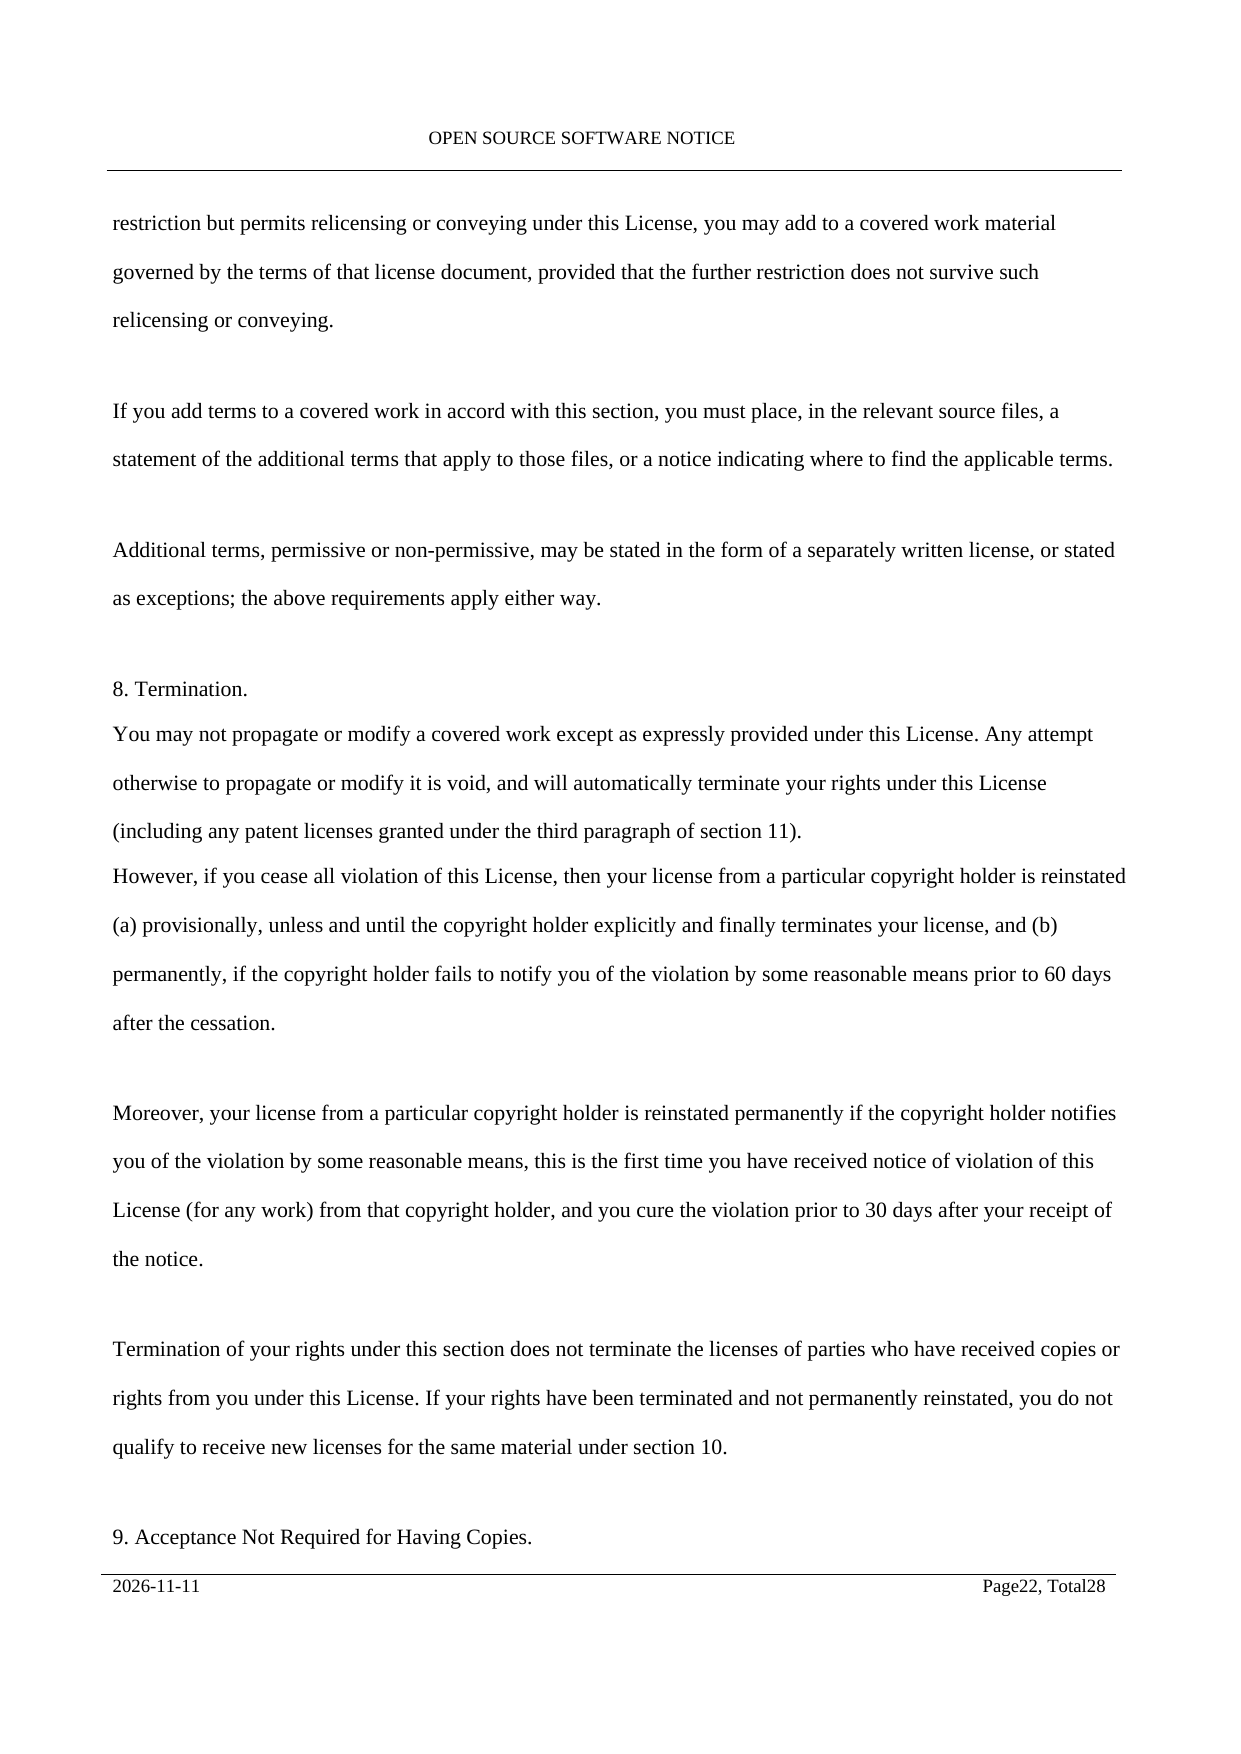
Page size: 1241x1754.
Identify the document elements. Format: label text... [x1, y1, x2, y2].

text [112, 206, 1128, 336]
text Additional terms, permissive or non-permissive, may be stated in the form of a separately written license, or stated as exceptions; the above requirements apply either way. [112, 533, 1128, 614]
text You may not propagate or modify a covered work except as expressly provided under this License. Any attempt otherwise to propagate or modify it is void, and will automatically terminate your rights under this License (including any patent licenses granted under the third paragraph of section 11). [112, 717, 1128, 847]
text 9. Acceptance Not Required for Having Copies. [112, 1520, 1128, 1553]
text If you add terms to a covered work in accord with this section, you must place, in the relevant source files, a statement of the additional terms that apply to those files, or a notice indicating where to find the applicable terms. [112, 394, 1128, 475]
text However, if you cease all violation of this License, then your license from a particular copyright holder is reinstated (a) provisionally, unless and until the copyright holder explicitly and finally terminates your license, and (b) permanently, if the copyright holder fails to notify you of the violation by some reasonable means prior to 60 days after the cessation. [112, 860, 1128, 1038]
text Moreover, your license from a particular copyright holder is reinstated permanently if the copyright holder notifies you of the violation by some reasonable means, this is the first time you have received notice of violation of this License (for any work) from that copyright holder, and you cure the violation prior to 30 days after your receipt of the notice. [112, 1096, 1128, 1275]
text 8. Termination. [112, 672, 1128, 704]
text Termination of your rights under this section does not terminate the licenses of parties who have received copies or rights from you under this License. If your rights have been terminated and not permanently reinstated, you do not qualify to receive new licenses for the same material under section 10. [112, 1333, 1128, 1463]
